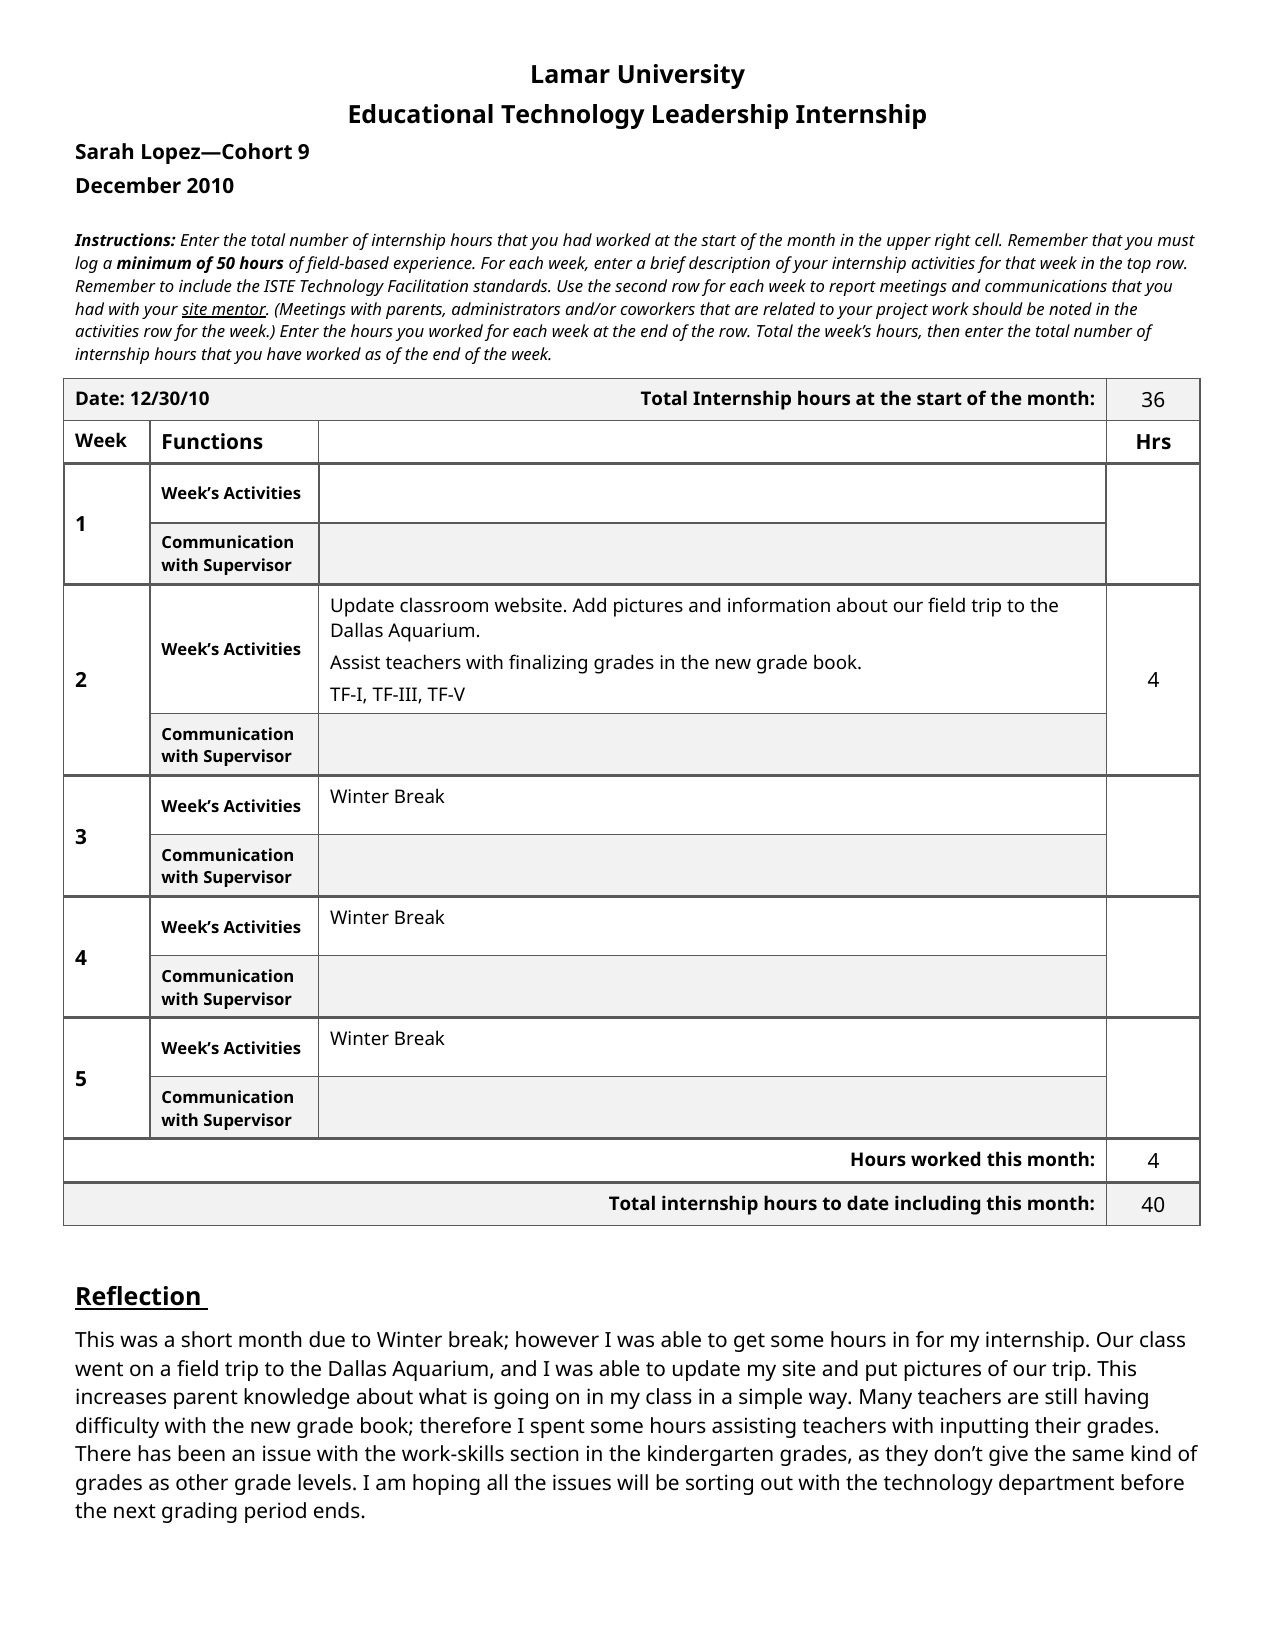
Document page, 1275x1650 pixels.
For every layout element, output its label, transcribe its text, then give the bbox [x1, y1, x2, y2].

table_cell Winter Break [319, 777, 1106, 834]
table_cell Update classroom website. Add pictures and information about our field trip to the Dallas Aquarium. Assist teachers with finalizing grades in the new grade book. TF-I, TF-III, TF-V [319, 586, 1106, 713]
table_header 36 [1107, 379, 1199, 420]
table_cell [320, 524, 1105, 583]
table_header Date: 12/30/10 Total Internship hours at the start of the month: [64, 379, 1106, 420]
table_cell Communication with Supervisor [151, 956, 318, 1016]
table_cell [319, 956, 1106, 1016]
text This was a short month due to Winter break; however I was able to get some hours in for my internship. Our class went on a field trip to the Dallas Aquarium, and I was able to update my site and put pictures of our trip. This increases parent knowledge about what is going on in my class in a simple way. Many teachers are still having difficulty with the new grade book; therefore I spent some hours assisting teachers with inputting their grades. There has been an issue with the work-skills section in the kindergarten grades, as they don’t give the same kind of grades as other grade levels. I am hoping all the issues will be sorting out with the technology department before the next grading period ends. [75, 1326, 1200, 1525]
table_cell Week’s Activities [151, 1019, 318, 1076]
subtitle Lamar University [75, 56, 1200, 90]
table_cell 4 [1107, 1140, 1199, 1181]
table_cell [1107, 898, 1199, 1016]
table_cell Winter Break [319, 898, 1106, 955]
text Instructions: Enter the total number of internship hours that you had worked at the start of the month in the upper right cell. Remember that you must log a minimum of 50 hours of field-based experience. For each week, enter a brief description of your internship activities for that week in the top row. Remember to include the ISTE Technology Facilitation standards. Use the second row for each week to report meetings and communications that you had with your site mentor. (Meetings with parents, administrators and/or coworkers that are related to your project work should be noted in the activities row for the week.) Enter the hours you worked for each week at the end of the row. Total the week’s hours, then enter the total number of internship hours that you have worked as of the end of the week. [75, 229, 1200, 365]
table_cell 4 [1107, 586, 1199, 774]
table_cell Total internship hours to date including this month: [64, 1184, 1106, 1225]
table_cell 40 [1107, 1184, 1199, 1225]
table_cell [319, 835, 1106, 895]
table_cell Hrs [1107, 421, 1199, 462]
table_cell Communication with Supervisor [151, 714, 318, 774]
table_cell [1107, 1019, 1199, 1137]
table_cell [1107, 465, 1199, 583]
table_cell Hours worked this month: [64, 1140, 1106, 1181]
table_cell [1107, 777, 1199, 895]
table_cell 1 [65, 465, 149, 583]
table_cell [319, 714, 1106, 774]
table_cell Week’s Activities [151, 777, 318, 834]
table_cell 2 [64, 586, 149, 774]
subtitle Reflection [75, 1279, 1200, 1313]
table_cell 3 [64, 777, 149, 895]
table_cell 5 [64, 1019, 149, 1137]
table_cell 4 [64, 898, 149, 1016]
subtitle Sarah Lopez—Cohort 9 [75, 137, 1200, 165]
table_cell Winter Break [319, 1019, 1106, 1076]
subtitle December 2010 [75, 172, 1200, 200]
table_cell [319, 421, 1106, 462]
table_cell Week [64, 421, 149, 462]
table_cell [319, 1077, 1106, 1137]
table_cell [320, 465, 1105, 522]
table_cell Communication with Supervisor [151, 524, 318, 583]
subtitle Educational Technology Leadership Internship [75, 97, 1200, 131]
table_cell Week’s Activities [151, 465, 318, 522]
table_cell Communication with Supervisor [151, 1077, 318, 1137]
table_cell Week’s Activities [151, 898, 318, 955]
table_cell Communication with Supervisor [151, 835, 318, 895]
table_cell Week’s Activities [151, 586, 318, 713]
table_cell Functions [151, 421, 318, 462]
